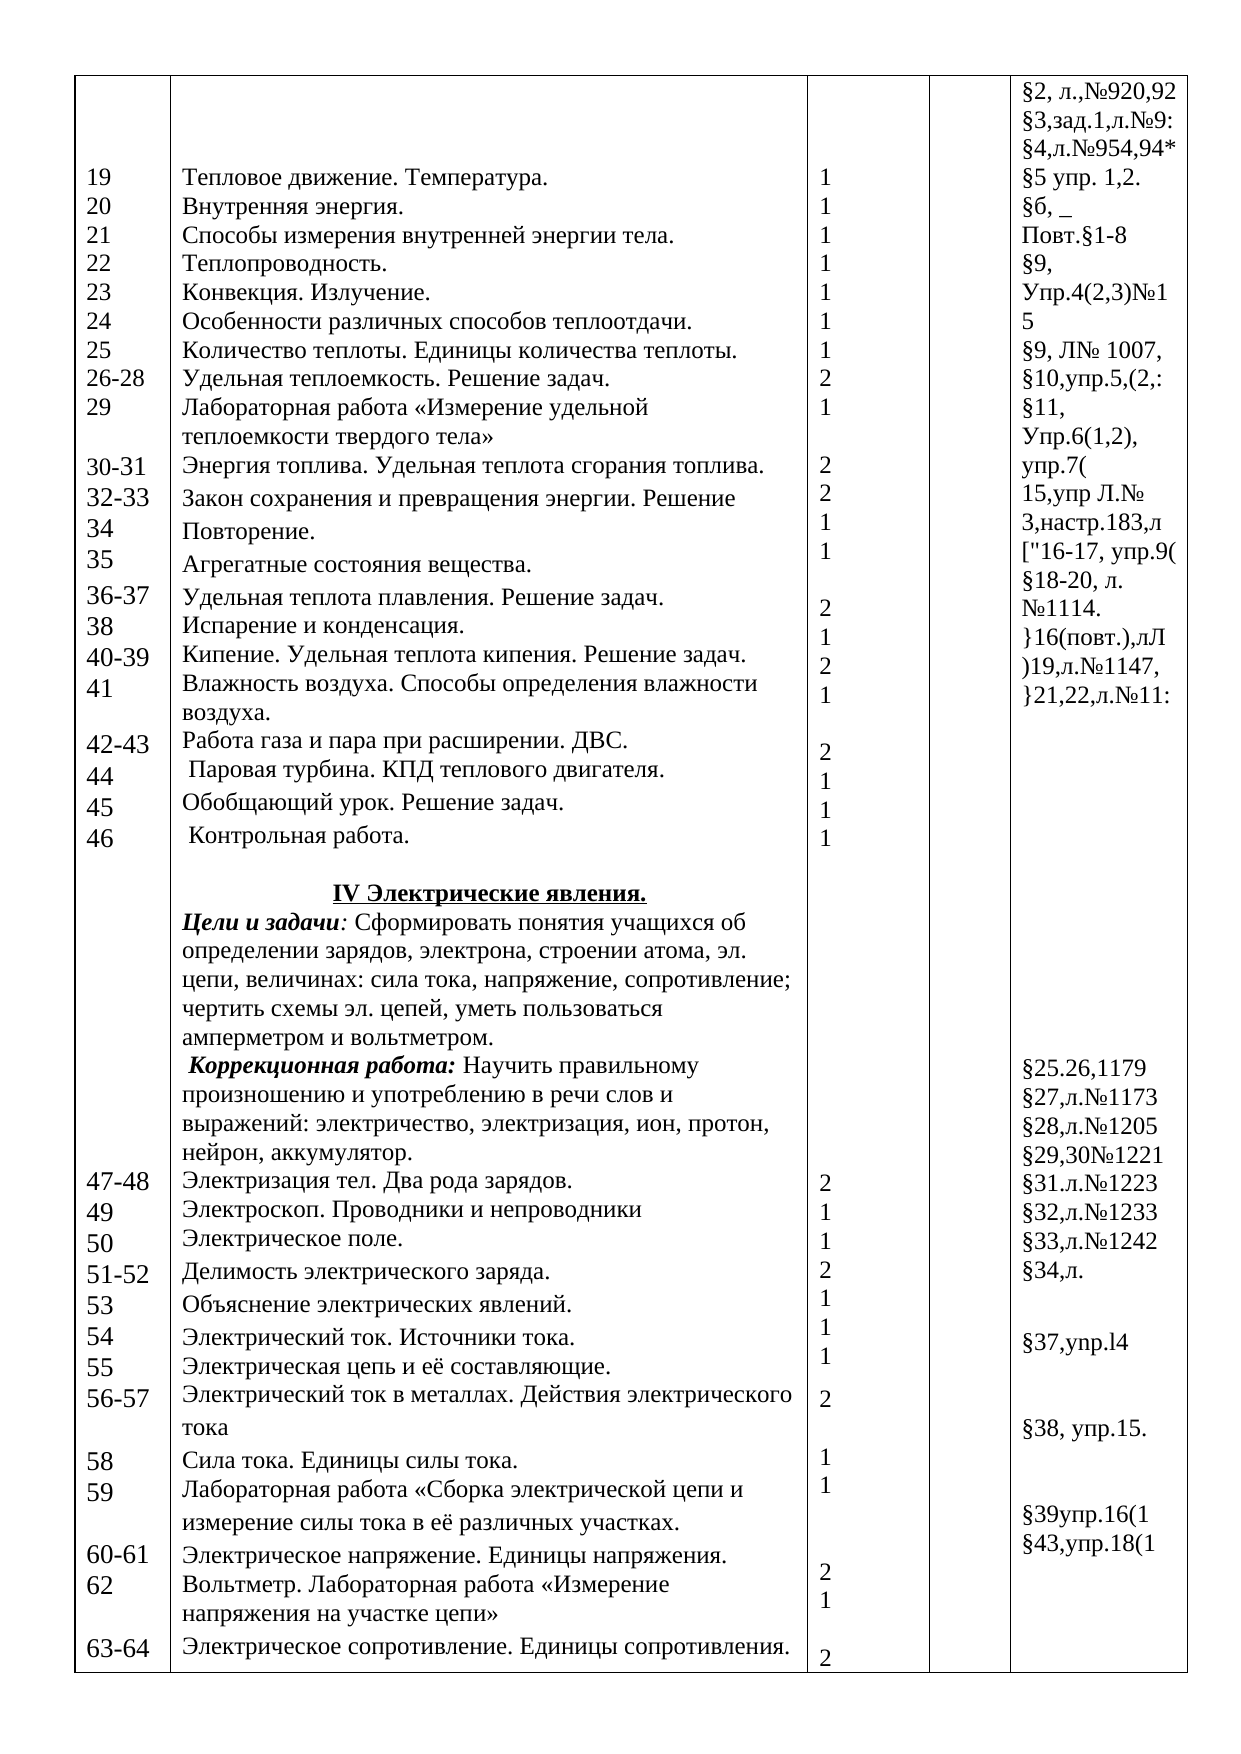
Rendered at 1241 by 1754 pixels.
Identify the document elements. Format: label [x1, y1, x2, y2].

table_cell [930, 76, 1010, 1672]
table_cell [76, 76, 170, 1672]
table_cell [171, 76, 807, 1672]
table_cell [808, 76, 929, 1672]
table_cell [1011, 76, 1187, 1672]
